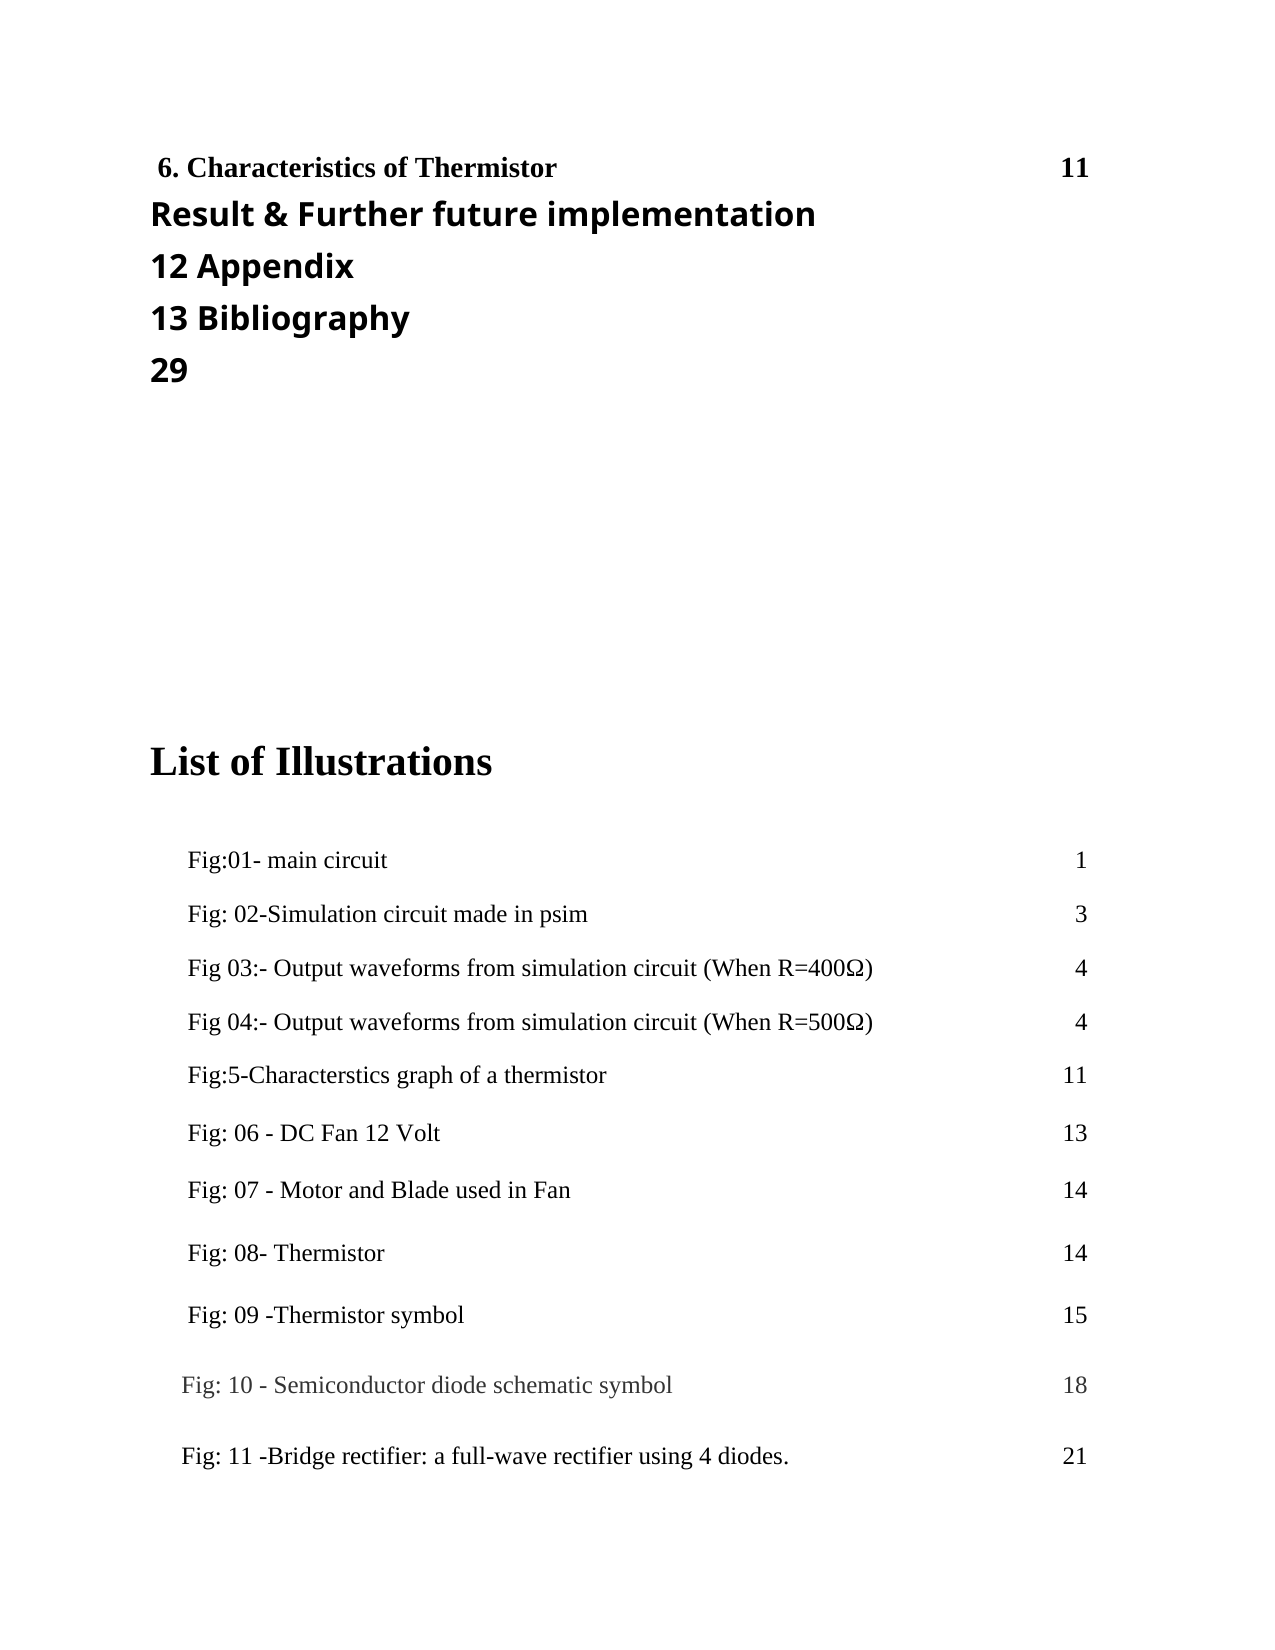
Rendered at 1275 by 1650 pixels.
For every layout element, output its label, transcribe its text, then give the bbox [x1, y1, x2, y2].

text List of Illustrations [150, 736, 1125, 784]
text Fig: 09 -Thermistor symbol 15 [150, 1300, 1125, 1329]
text Fig 04:- Output waveforms from simulation circuit (When R=500Ω) 4 [187, 1007, 1125, 1036]
text Fig: 07 - Motor and Blade used in Fan 14 [150, 1176, 1125, 1204]
text Fig: 11 -Bridge rectifier: a full-wave rectifier using 4 diodes. 21 [150, 1441, 1125, 1470]
text Fig:5-Characterstics graph of a thermistor 11 [150, 1061, 1125, 1089]
text 6. Characteristics of Thermistor 11 Result & Further future implementation 12 Appendix 13 Bibliography 29 [150, 150, 1125, 392]
text Fig 03:- Output waveforms from simulation circuit (When R=400Ω) 4 [187, 953, 1125, 982]
text Fig: 10 - Semiconductor diode schematic symbol 18 [150, 1371, 1125, 1399]
text Fig: 06 - DC Fan 12 Volt 13 [150, 1118, 1125, 1147]
text Fig: 08- Thermistor 14 [150, 1238, 1125, 1267]
text Fig: 02-Simulation circuit made in psim 3 [187, 899, 1125, 928]
text Fig:01- main circuit 1 [187, 845, 1125, 874]
